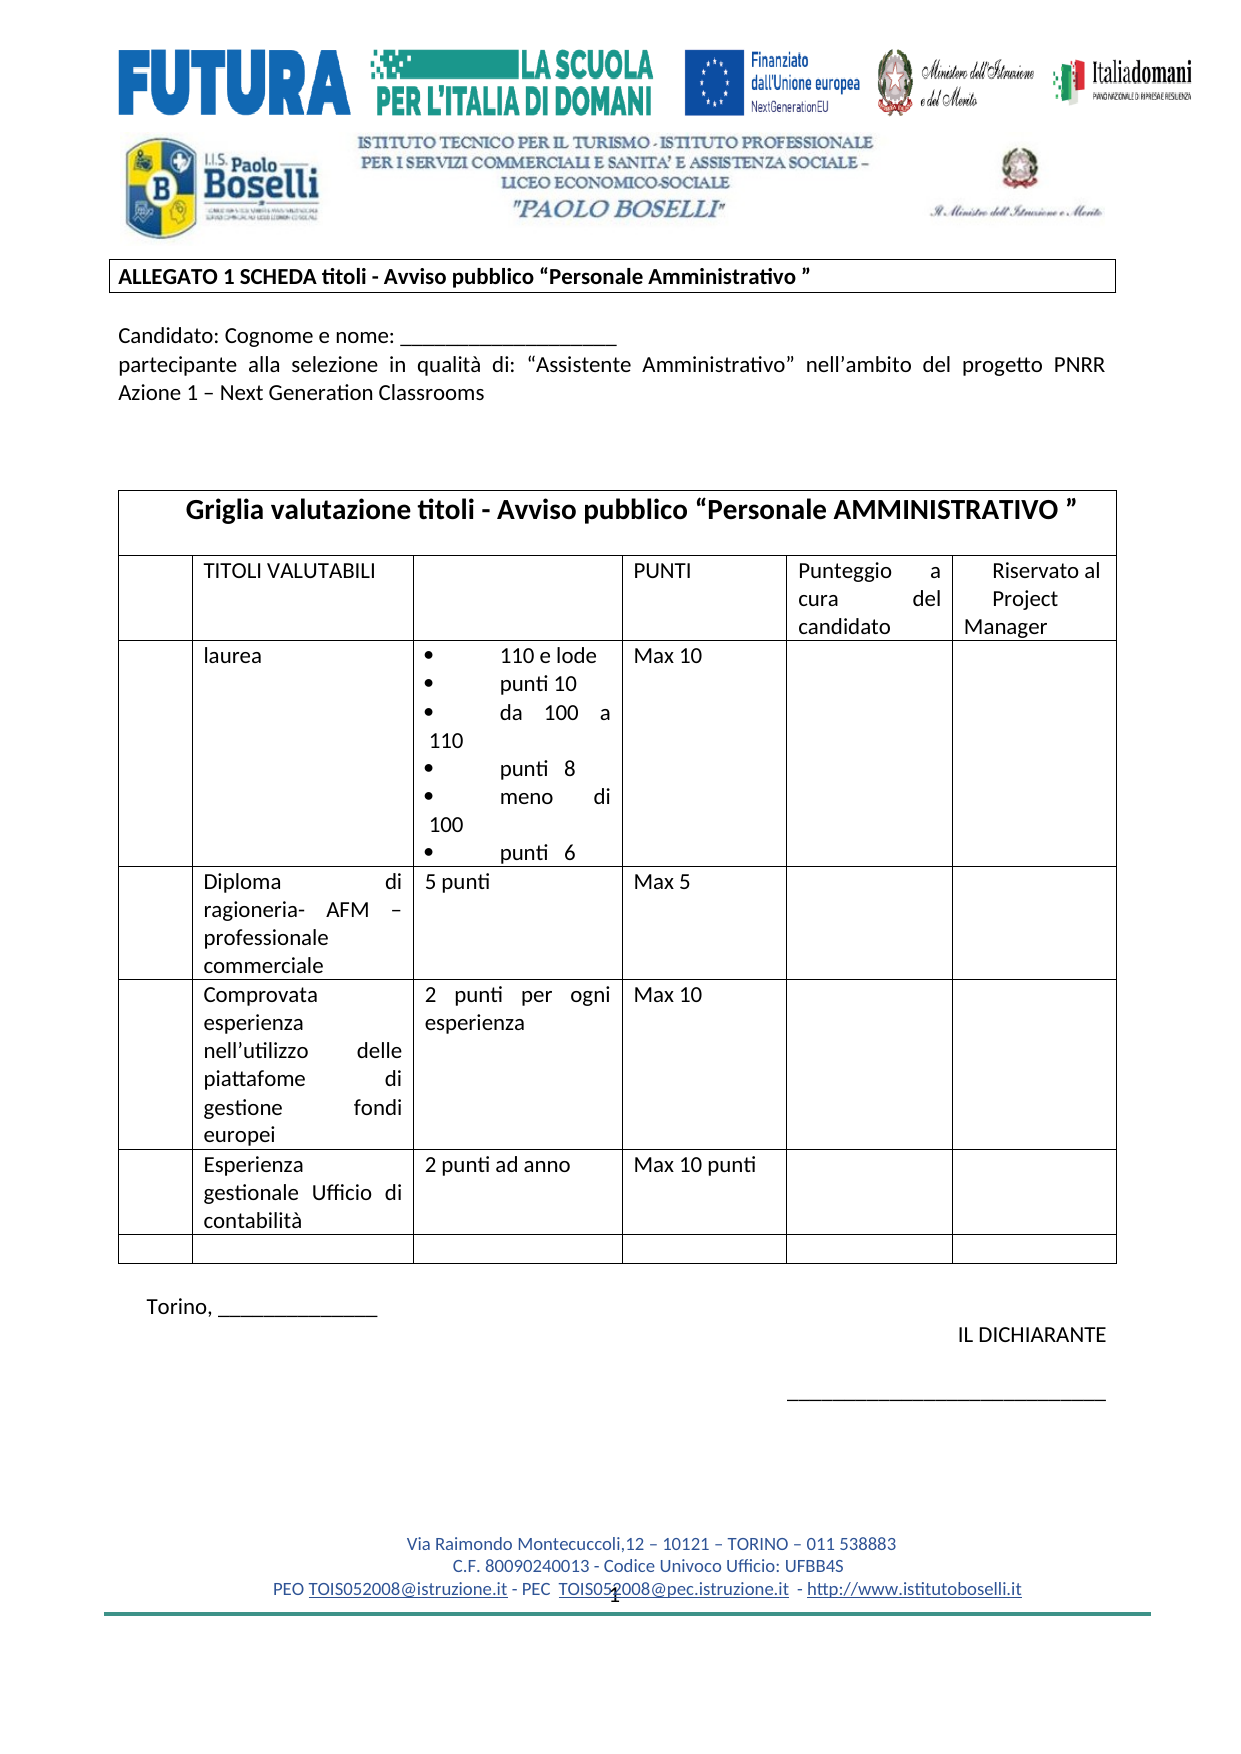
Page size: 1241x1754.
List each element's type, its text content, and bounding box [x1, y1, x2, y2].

table_cell Esperienza gestionale Ufficio di contabilità [193, 1150, 413, 1234]
table_cell [787, 1150, 952, 1234]
table_cell [953, 641, 1116, 866]
table_cell Riservato al Project Manager [953, 556, 1116, 640]
table_cell [119, 980, 192, 1149]
table_cell [787, 1235, 952, 1263]
table_cell [119, 867, 192, 979]
table_cell [787, 641, 952, 866]
table_cell [119, 641, 192, 866]
picture [120, 132, 1106, 246]
table_cell Punteggio a cura del candidato [787, 556, 952, 640]
table_cell [953, 1235, 1116, 1263]
table_cell TITOLI VALUTABILI [193, 556, 413, 640]
table_cell Max 10 [623, 980, 786, 1149]
list IL DICHIARANTE [146, 1320, 1107, 1348]
table_cell [953, 867, 1116, 979]
list Torino, ______________ [146, 1292, 1107, 1320]
table_cell [414, 556, 622, 640]
list ALLEGATO 1 SCHEDA titoli - Avviso pubblico “Personale Amministrativo ” [110, 260, 1115, 292]
table_cell Max 10 punti [623, 1150, 786, 1234]
table_header Griglia valutazione titoli - Avviso pubblico “Personale AMMINISTRATIVO ” [119, 491, 1116, 555]
table_cell 110 e lode punti 10 da 100 a 110 punti 8 meno di 100 punti 6 [414, 641, 622, 866]
table_cell Max 10 [623, 641, 786, 866]
table_cell [953, 980, 1116, 1149]
table_cell [953, 1150, 1116, 1234]
table_cell Max 5 [623, 867, 786, 979]
list ____________________________ [146, 1377, 1107, 1405]
table_cell 2 punti ad anno [414, 1150, 622, 1234]
table_cell 5 punti [414, 867, 622, 979]
table_cell laurea [193, 641, 413, 866]
table_cell Comprovata esperienza nell’utilizzo delle piattafome di gestione fondi europei [193, 980, 413, 1149]
table_cell [787, 867, 952, 979]
table_cell PUNTI [623, 556, 786, 640]
list partecipante alla selezione in qualità di: “Assistente Amministrativo” nell’ambito del progetto PNRR Azione 1 – Next Generation Classrooms [118, 350, 1107, 406]
table_cell [193, 1235, 413, 1263]
table_cell Diploma di ragioneria- AFM – professionale commerciale [193, 867, 413, 979]
table_cell [623, 1235, 786, 1263]
table_cell [787, 980, 952, 1149]
table_cell 2 punti per ogni esperienza [414, 980, 622, 1149]
table_cell [119, 556, 192, 640]
table_cell [119, 1150, 192, 1234]
picture [118, 48, 1192, 119]
table_cell [119, 1235, 192, 1263]
list Candidato: Cognome e nome: ___________________ [118, 322, 1107, 349]
table_cell [414, 1235, 622, 1263]
